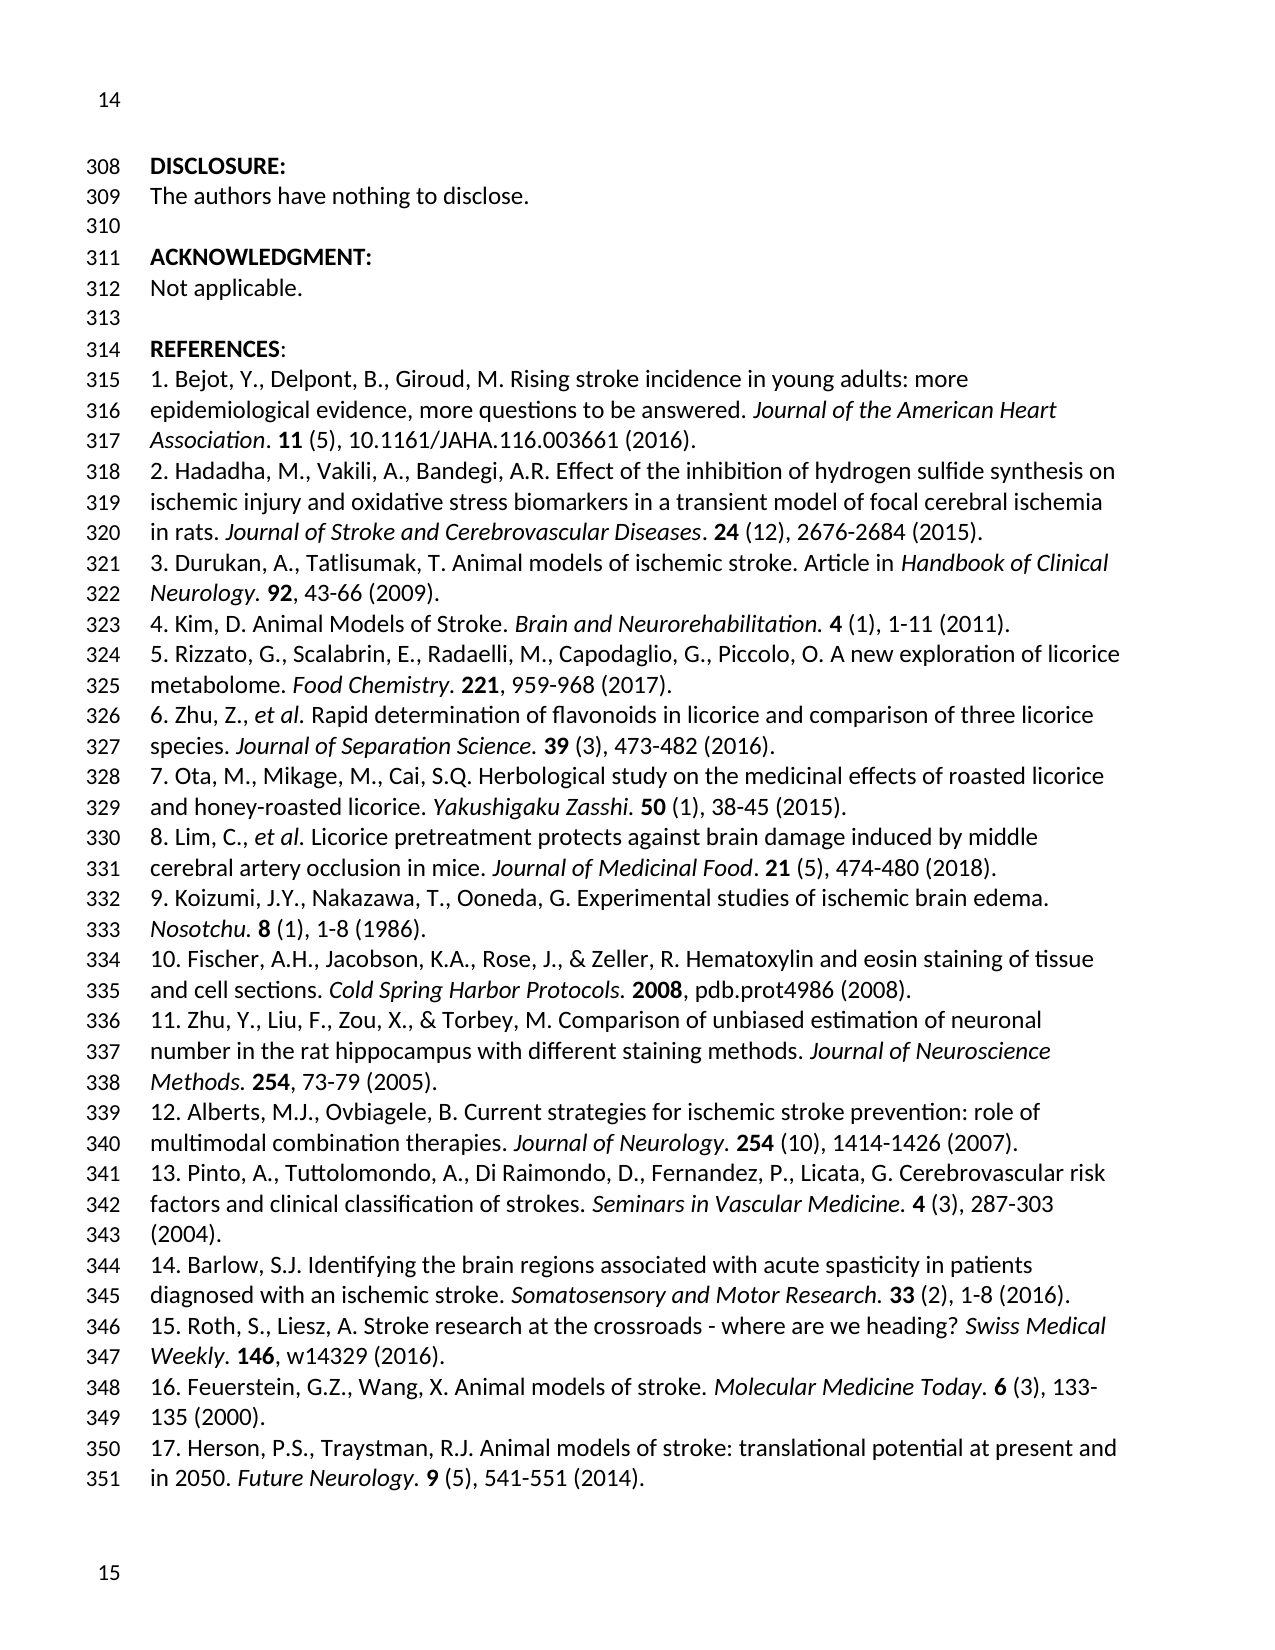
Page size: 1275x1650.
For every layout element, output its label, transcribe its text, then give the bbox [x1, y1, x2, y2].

text 9. Koizumi, J.Y., Nakazawa, T., Ooneda, G. Experimental studies of ischemic brain edema. Nosotchu. 8 (1), 1-8 (1986). [150, 882, 1125, 943]
text DISCLOSURE: [150, 150, 1125, 181]
text 17. Herson, P.S., Traystman, R.J. Animal models of stroke: translational potential at present and in 2050. Future Neurology. 9 (5), 541-551 (2014). [150, 1432, 1125, 1493]
text 2. Hadadha, M., Vakili, A., Bandegi, A.R. Effect of the inhibition of hydrogen sulfide synthesis on ischemic injury and oxidative stress biomarkers in a transient model of focal cerebral ischemia in rats. Journal of Stroke and Cerebrovascular Diseases. 24 (12), 2676-2684 (2015). [150, 455, 1125, 547]
text 11. Zhu, Y., Liu, F., Zou, X., & Torbey, M. Comparison of unbiased estimation of neuronal number in the rat hippocampus with different staining methods. Journal of Neuroscience Methods. 254, 73-79 (2005). [150, 1004, 1125, 1096]
text 12. Alberts, M.J., Ovbiagele, B. Current strategies for ischemic stroke prevention: role of multimodal combination therapies. Journal of Neurology. 254 (10), 1414-1426 (2007). [150, 1096, 1125, 1157]
text The authors have nothing to disclose. [150, 181, 1125, 211]
text 3. Durukan, A., Tatlisumak, T. Animal models of ischemic stroke. Article in Handbook of Clinical Neurology. 92, 43-66 (2009). [150, 547, 1125, 608]
text 13. Pinto, A., Tuttolomondo, A., Di Raimondo, D., Fernandez, P., Licata, G. Cerebrovascular risk factors and clinical classification of strokes. Seminars in Vascular Medicine. 4 (3), 287-303 (2004). [150, 1157, 1125, 1249]
text REFERENCES: [150, 333, 1125, 364]
text 7. Ota, M., Mikage, M., Cai, S.Q. Herbological study on the medicinal effects of roasted licorice and honey-roasted licorice. Yakushigaku Zasshi. 50 (1), 38-45 (2015). [150, 760, 1125, 821]
text Not applicable. [150, 272, 1125, 303]
text 6. Zhu, Z., et al. Rapid determination of flavonoids in licorice and comparison of three licorice species. Journal of Separation Science. 39 (3), 473-482 (2016). [150, 699, 1125, 760]
text 8. Lim, C., et al. Licorice pretreatment protects against brain damage induced by middle cerebral artery occlusion in mice. Journal of Medicinal Food. 21 (5), 474-480 (2018). [150, 821, 1125, 882]
text 16. Feuerstein, G.Z., Wang, X. Animal models of stroke. Molecular Medicine Today. 6 (3), 133-135 (2000). [150, 1371, 1125, 1432]
text 4. Kim, D. Animal Models of Stroke. Brain and Neurorehabilitation. 4 (1), 1-11 (2011). [150, 608, 1125, 638]
text 5. Rizzato, G., Scalabrin, E., Radaelli, M., Capodaglio, G., Piccolo, O. A new exploration of licorice metabolome. Food Chemistry. 221, 959-968 (2017). [150, 638, 1125, 699]
text 14. Barlow, S.J. Identifying the brain regions associated with acute spasticity in patients diagnosed with an ischemic stroke. Somatosensory and Motor Research. 33 (2), 1-8 (2016). [150, 1249, 1125, 1310]
text ACKNOWLEDGMENT: [150, 242, 1125, 272]
text 1. Bejot, Y., Delpont, B., Giroud, M. Rising stroke incidence in young adults: more epidemiological evidence, more questions to be answered. Journal of the American Heart Association. 11 (5), 10.1161/JAHA.116.003661 (2016). [150, 364, 1125, 455]
text 10. Fischer, A.H., Jacobson, K.A., Rose, J., & Zeller, R. Hematoxylin and eosin staining of tissue and cell sections. Cold Spring Harbor Protocols. 2008, pdb.prot4986 (2008). [150, 943, 1125, 1004]
text 15. Roth, S., Liesz, A. Stroke research at the crossroads - where are we heading? Swiss Medical Weekly. 146, w14329 (2016). [150, 1310, 1125, 1371]
